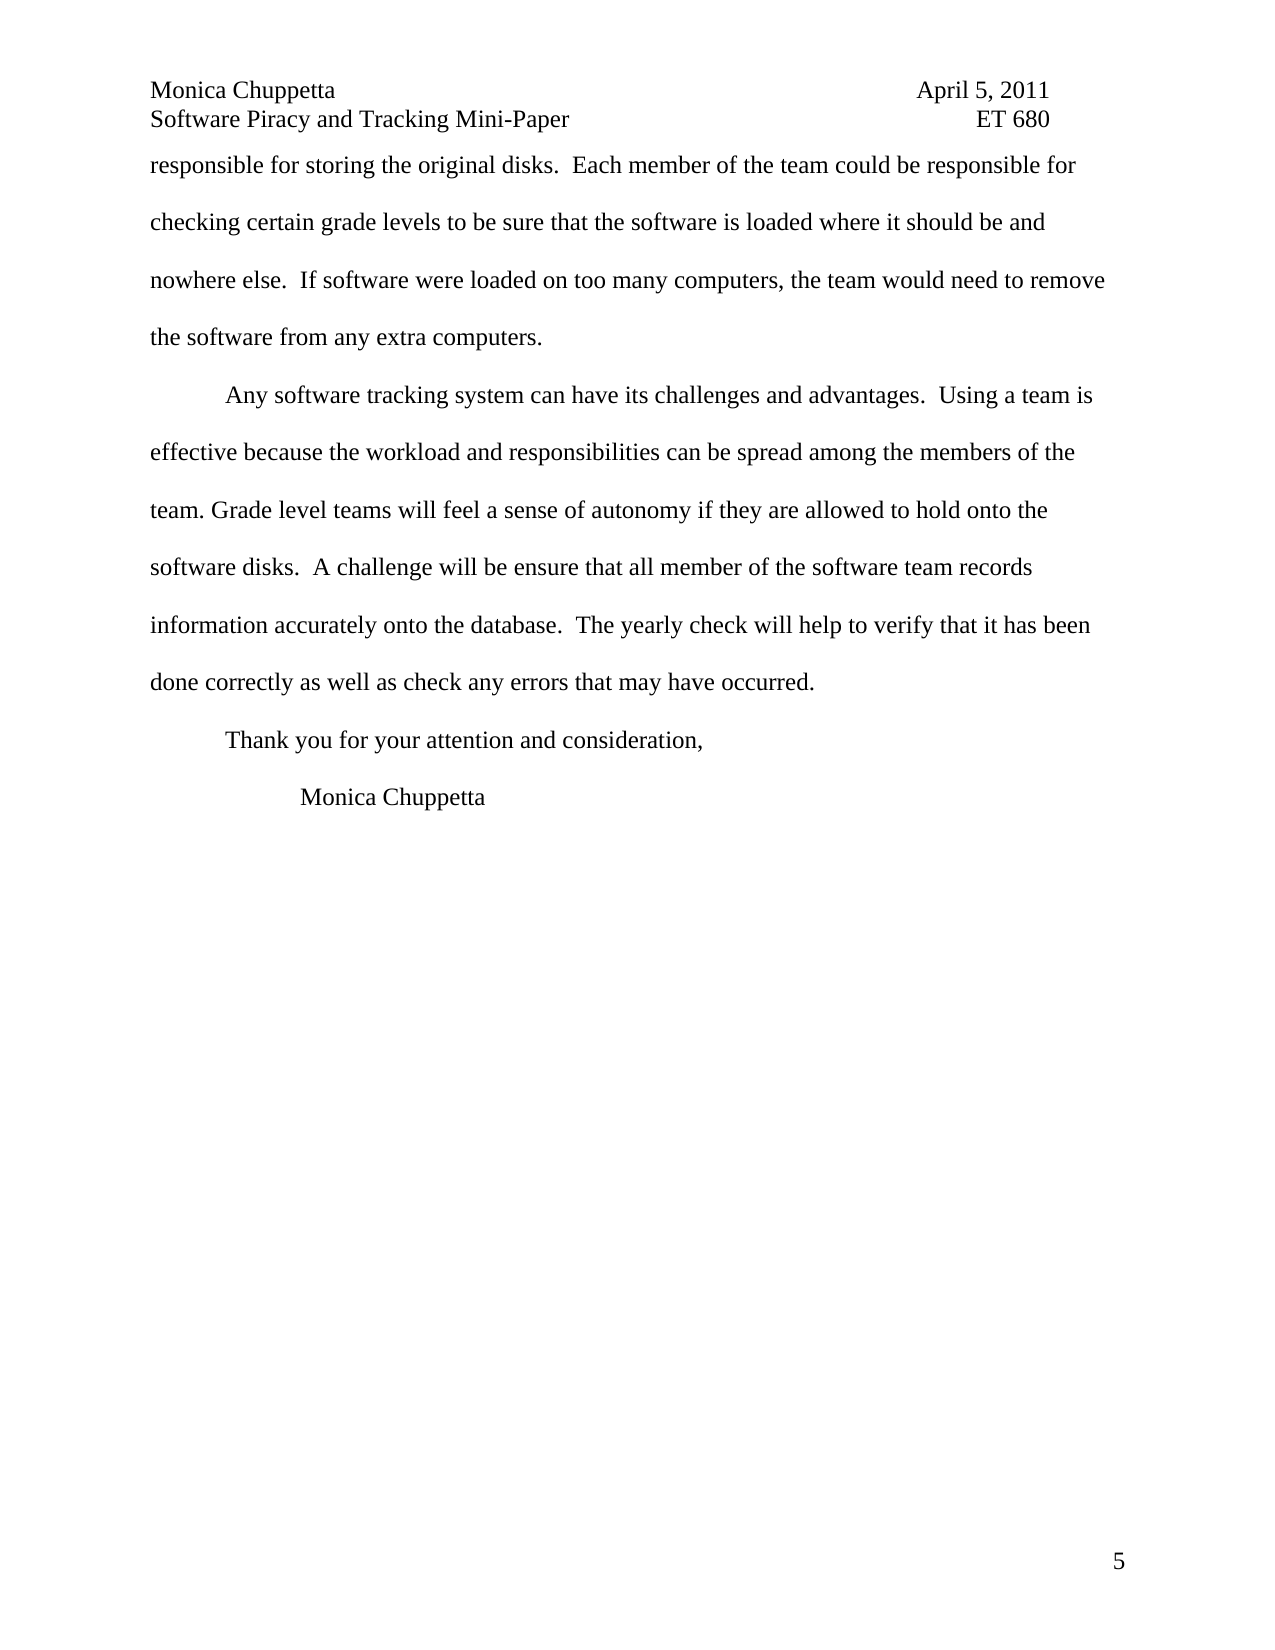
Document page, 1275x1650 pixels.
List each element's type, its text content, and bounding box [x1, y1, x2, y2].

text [150, 150, 1125, 351]
text Thank you for your attention and consideration, [150, 725, 1125, 754]
text Any software tracking system can have its challenges and advantages. Using a team is effective because the workload and responsibilities can be spread among the members of the team. Grade level teams will feel a sense of autonomy if they are allowed to hold onto the software disks. A challenge will be ensure that all member of the software team records information accurately onto the database. The yearly check will help to verify that it has been done correctly as well as check any errors that may have occurred. [150, 380, 1125, 696]
text Monica Chuppetta [150, 782, 1125, 811]
